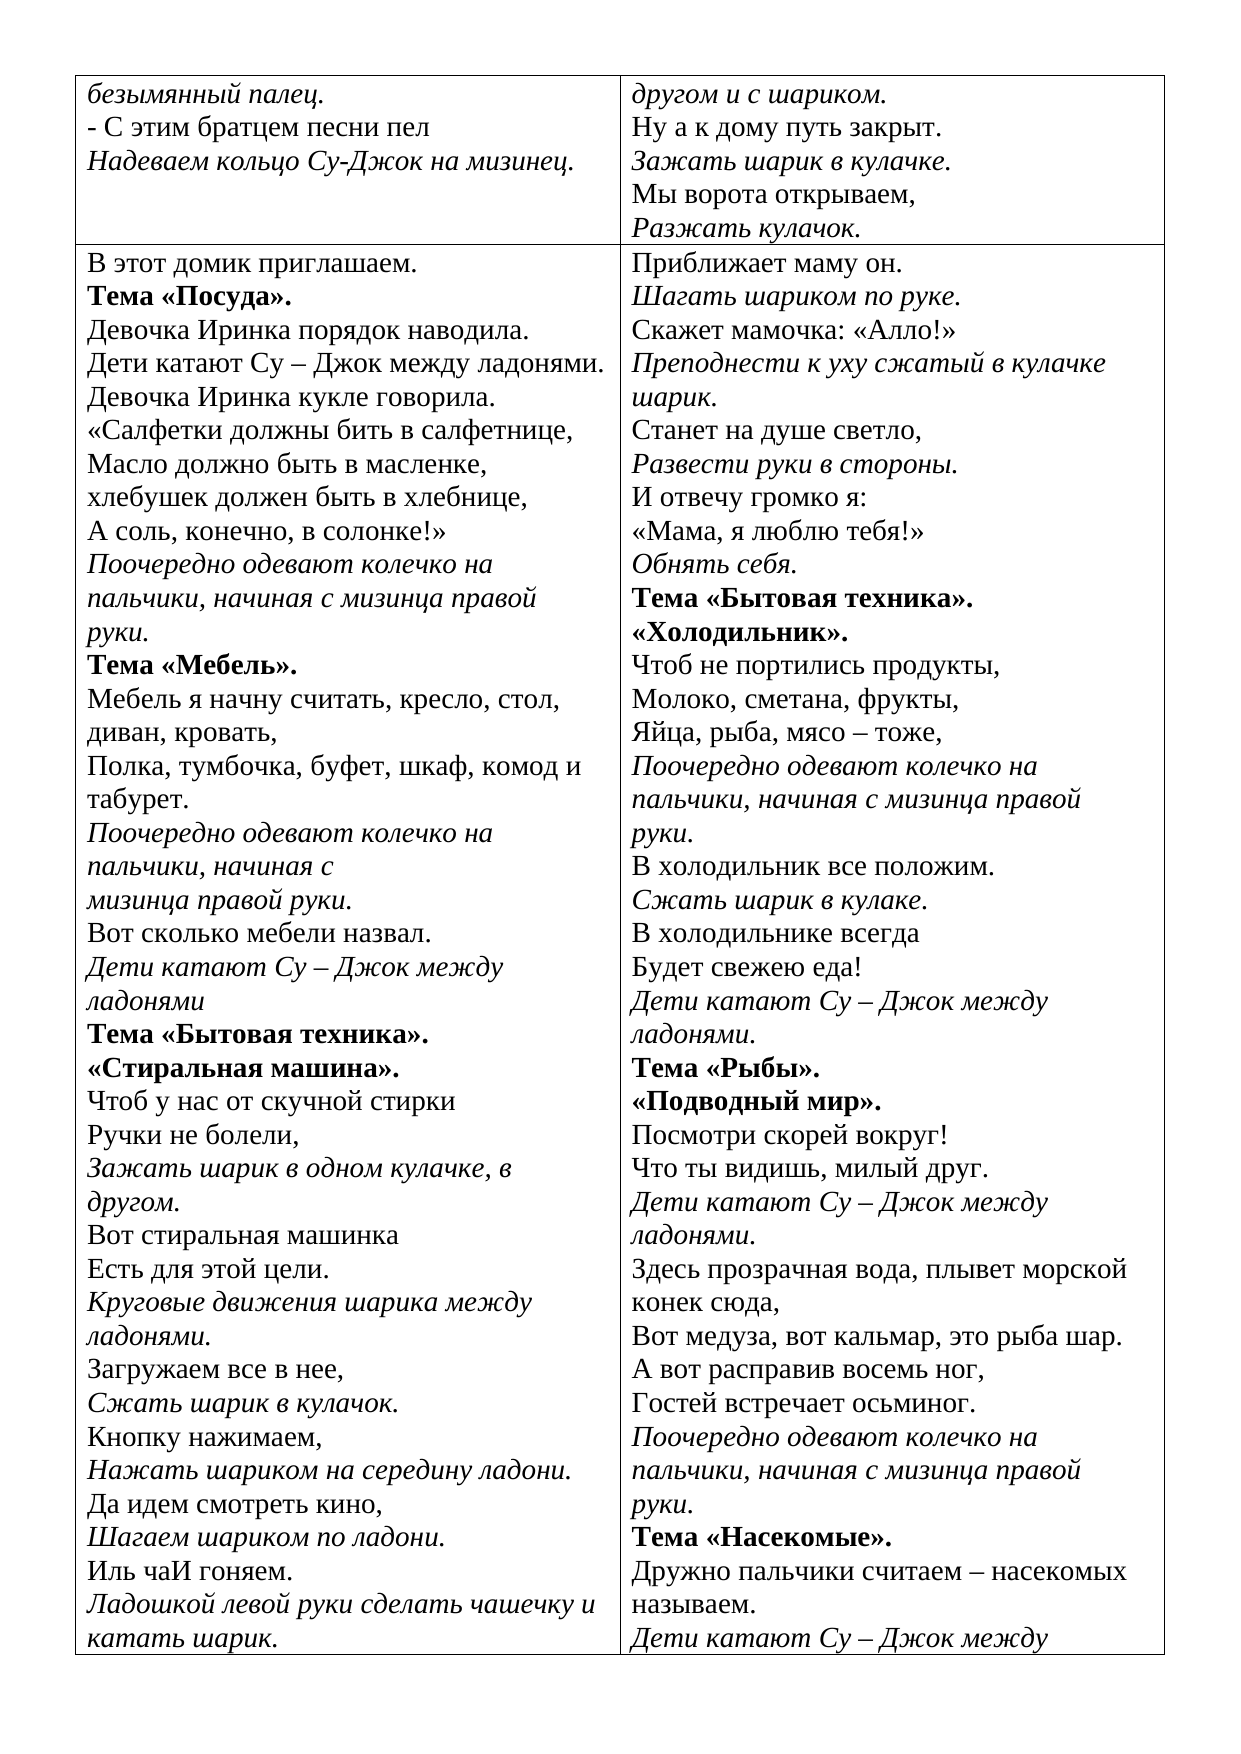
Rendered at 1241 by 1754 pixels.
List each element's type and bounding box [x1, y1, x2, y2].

table_cell [621, 245, 1164, 1653]
table_cell [76, 245, 620, 1653]
table_cell [621, 76, 1164, 244]
table_cell [76, 76, 620, 244]
